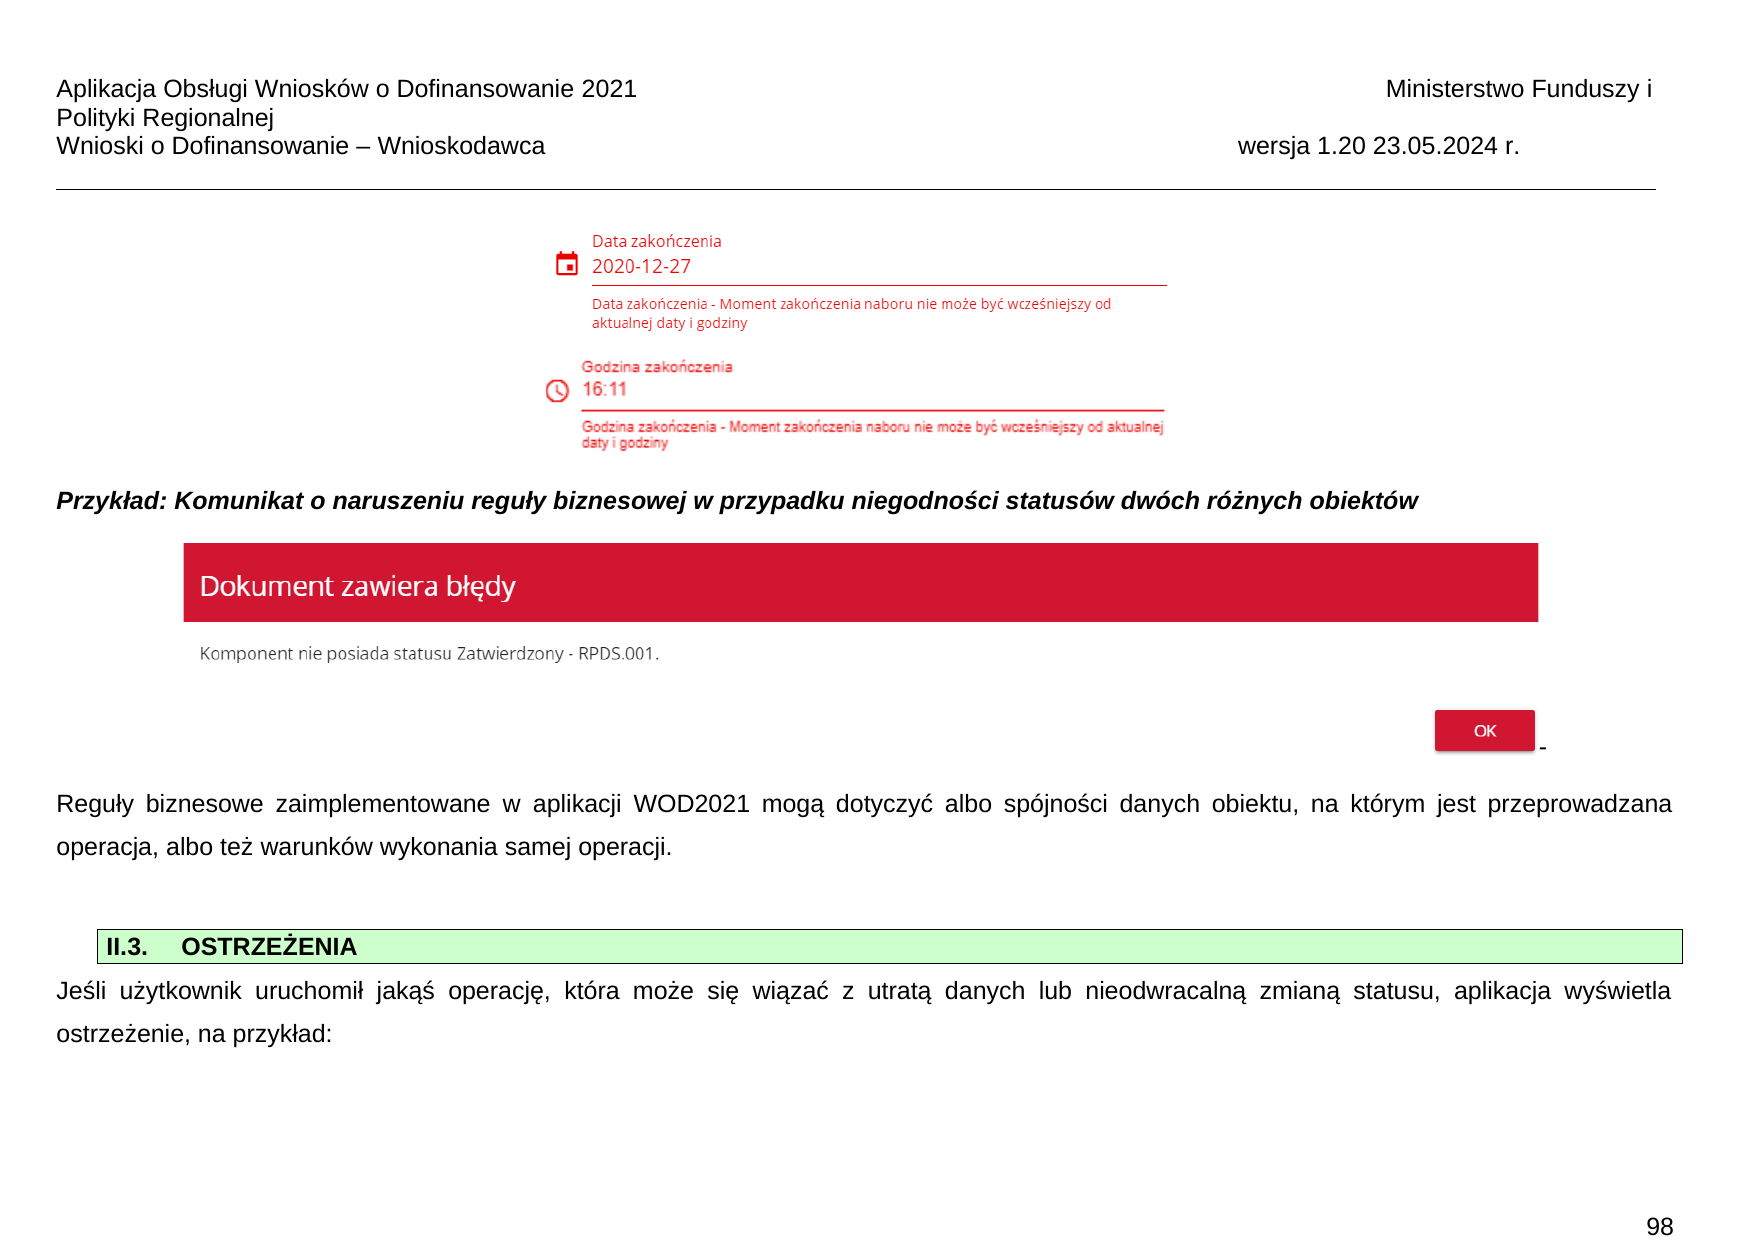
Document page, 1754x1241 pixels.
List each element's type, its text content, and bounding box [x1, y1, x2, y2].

picture [183, 543, 1539, 756]
text Przykład: Komunikat o naruszeniu reguły biznesowej w przypadku niegodności statusów dwóch różnych obiektów [56, 486, 1674, 515]
picture [548, 218, 1182, 339]
picture [545, 355, 1185, 470]
text Jeśli użytkownik uruchomił jakąś operację, która może się wiązać z utratą danych lub nieodwracalną zmianą statusu, aplikacja wyświetla ostrzeżenie, na przykład: [56, 976, 1674, 1048]
text Reguły biznesowe zaimplementowane w aplikacji WOD2021 mogą dotyczyć albo spójności danych obiektu, na którym jest przeprowadzana operacja, albo też warunków wykonania samej operacji. [56, 789, 1674, 861]
subtitle OSTRZEŻENIA [98, 930, 1682, 963]
